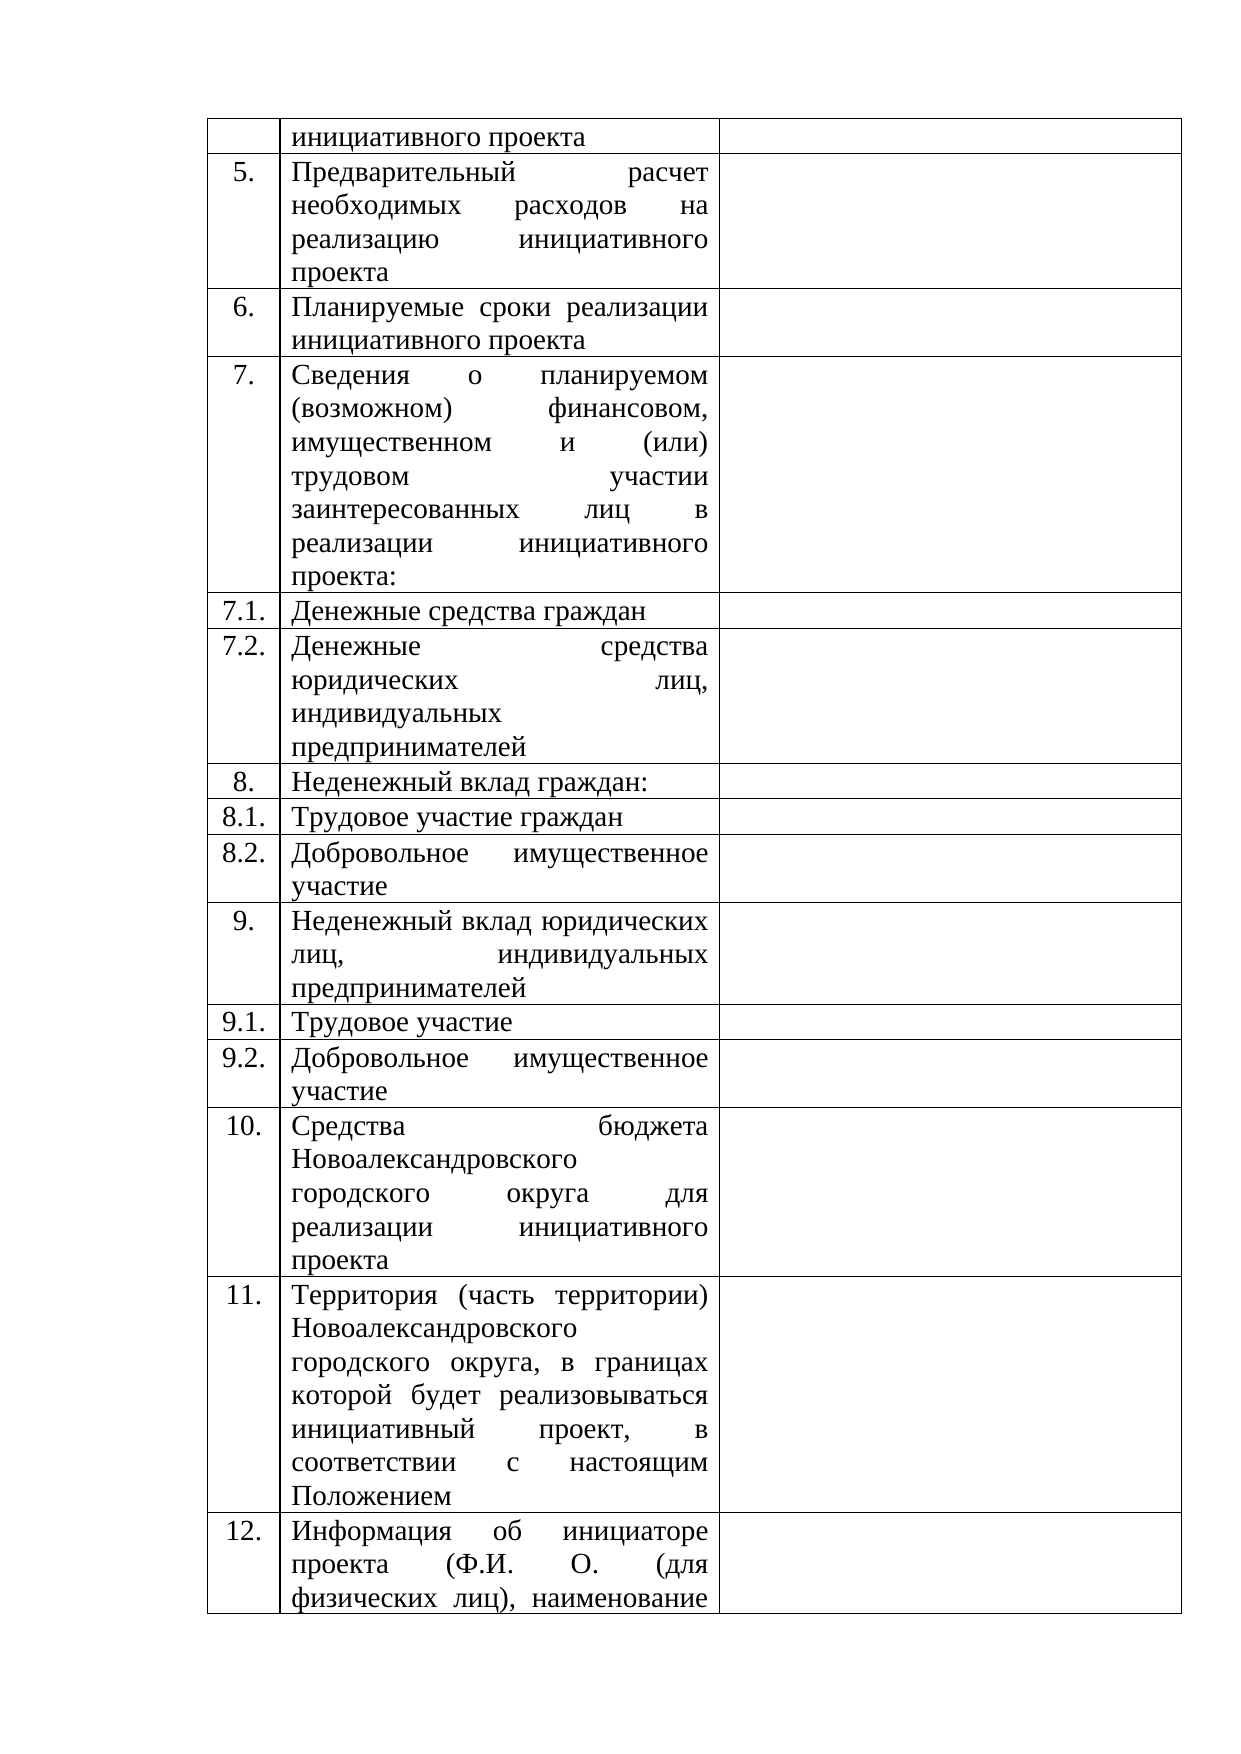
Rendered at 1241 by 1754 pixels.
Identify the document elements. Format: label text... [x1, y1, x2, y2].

table_cell Сведения о планируемом (возможном) финансовом, имущественном и (или) трудовом участии заинтересованных лиц в реализации инициативного проекта: [281, 357, 719, 592]
table_cell [720, 593, 1181, 627]
table_cell Денежные средства граждан [281, 593, 719, 627]
table_cell 5. [208, 154, 279, 288]
table_cell [720, 119, 1181, 153]
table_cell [281, 1513, 719, 1613]
table_cell 6. [208, 289, 279, 356]
table_cell 4. [208, 119, 279, 153]
table_cell [720, 1040, 1181, 1107]
table_cell Добровольное имущественное участие [281, 835, 719, 902]
table_cell 11. [208, 1277, 279, 1512]
table_cell [720, 1277, 1181, 1512]
table_cell 10. [208, 1108, 279, 1276]
table_cell 9.2. [208, 1040, 279, 1107]
table_cell Трудовое участие [281, 1005, 719, 1039]
table_cell 9. [208, 903, 279, 1003]
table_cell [281, 119, 719, 153]
table_cell [720, 629, 1181, 763]
table_cell [720, 1005, 1181, 1039]
table_cell Трудовое участие граждан [281, 799, 719, 834]
table_cell [720, 764, 1181, 798]
table_cell 7.1. [208, 593, 279, 627]
table_cell [720, 154, 1181, 288]
table_cell 8.1. [208, 799, 279, 834]
table_cell [720, 835, 1181, 902]
table_cell Неденежный вклад граждан: [281, 764, 719, 798]
table_cell Неденежный вклад юридических лиц, индивидуальных предпринимателей [281, 903, 719, 1003]
table_cell [720, 903, 1181, 1003]
table_cell Денежные средства юридических лиц, индивидуальных предпринимателей [281, 629, 719, 763]
table_cell [720, 357, 1181, 592]
table_cell Предварительный расчет необходимых расходов на реализацию инициативного проекта [281, 154, 719, 288]
table_cell Планируемые сроки реализации инициативного проекта [281, 289, 719, 356]
table_cell Добровольное имущественное участие [281, 1040, 719, 1107]
table_cell 8. [208, 764, 279, 798]
table_cell [720, 799, 1181, 834]
table_cell Территория (часть территории) Новоалександровского городского округа, в границах которой будет реализовываться инициативный проект, в соответствии с настоящим Положением [281, 1277, 719, 1512]
table_cell 12. [208, 1513, 279, 1613]
table_cell Средства бюджета Новоалександровского городского округа для реализации инициативного проекта [281, 1108, 719, 1276]
table_cell 7. [208, 357, 279, 592]
table_cell [720, 1513, 1181, 1613]
table_cell 9.1. [208, 1005, 279, 1039]
table_cell 7.2. [208, 629, 279, 763]
table_cell [720, 1108, 1181, 1276]
table_cell [720, 289, 1181, 356]
table_cell 8.2. [208, 835, 279, 902]
